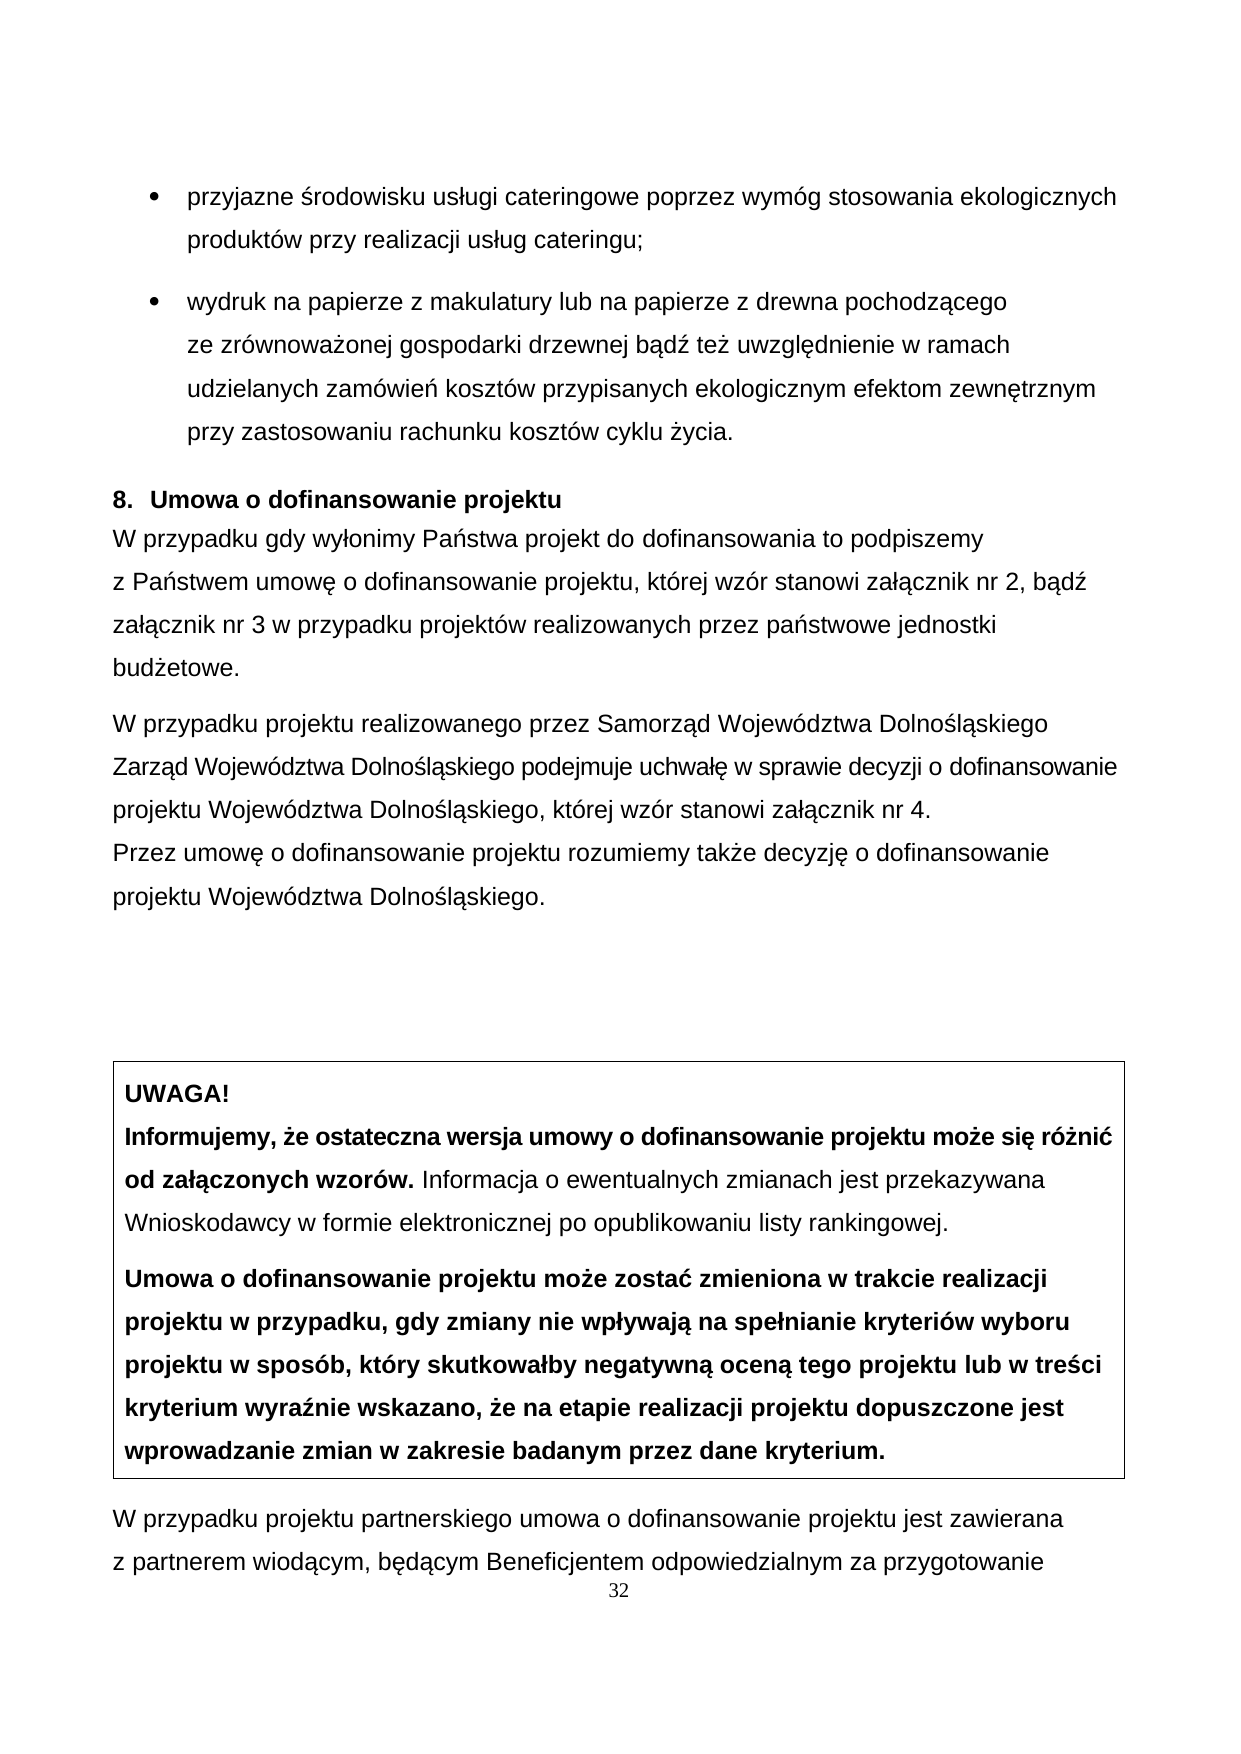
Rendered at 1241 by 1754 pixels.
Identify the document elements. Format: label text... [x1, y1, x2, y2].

text W przypadku gdy wyłonimy Państwa projekt do dofinansowania to podpiszemy z Państwem umowę o dofinansowanie projektu, której wzór stanowi załącznik nr 2, bądź załącznik nr 3 w przypadku projektów realizowanych przez państwowe jednostki budżetowe. [112, 524, 1125, 682]
list przyjazne środowisku usługi cateringowe poprzez wymóg stosowania ekologicznych produktów przy realizacji usług cateringu; [150, 182, 1125, 254]
list wydruk na papierze z makulatury lub na papierze z drewna pochodzącego ze zrównoważonej gospodarki drzewnej bądź też uwzględnienie w ramach udzielanych zamówień kosztów przypisanych ekologicznym efektom zewnętrznym przy zastosowaniu rachunku kosztów cyklu życia. [150, 287, 1125, 445]
text W przypadku projektu realizowanego przez Samorząd Województwa Dolnośląskiego Zarząd Województwa Dolnośląskiego podejmuje uchwałę w sprawie decyzji o dofinansowanie projektu Województwa Dolnośląskiego, której wzór stanowi załącznik nr 4. [112, 709, 1125, 824]
table_header UWAGA! Informujemy, że ostateczna wersja umowy o dofinansowanie projektu może się różnić od załączonych wzorów. Informacja o ewentualnych zmianach jest przekazywana Wnioskodawcy w formie elektronicznej po opublikowaniu listy rankingowej. Umowa o dofinansowanie projektu może zostać zmieniona w trakcie realizacji projektu w przypadku, gdy zmiany nie wpływają na spełnianie kryteriów wyboru projektu w sposób, który skutkowałby negatywną oceną tego projektu lub w treści kryterium wyraźnie wskazano, że na etapie realizacji projektu dopuszczone jest wprowadzanie zmian w zakresie badanym przez dane kryterium. [114, 1062, 1124, 1478]
text Przez umowę o dofinansowanie projektu rozumiemy także decyzję o dofinansowanie projektu Województwa Dolnośląskiego. [112, 838, 1125, 910]
subtitle Umowa o dofinansowanie projektu [112, 485, 1125, 513]
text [112, 1504, 1125, 1576]
